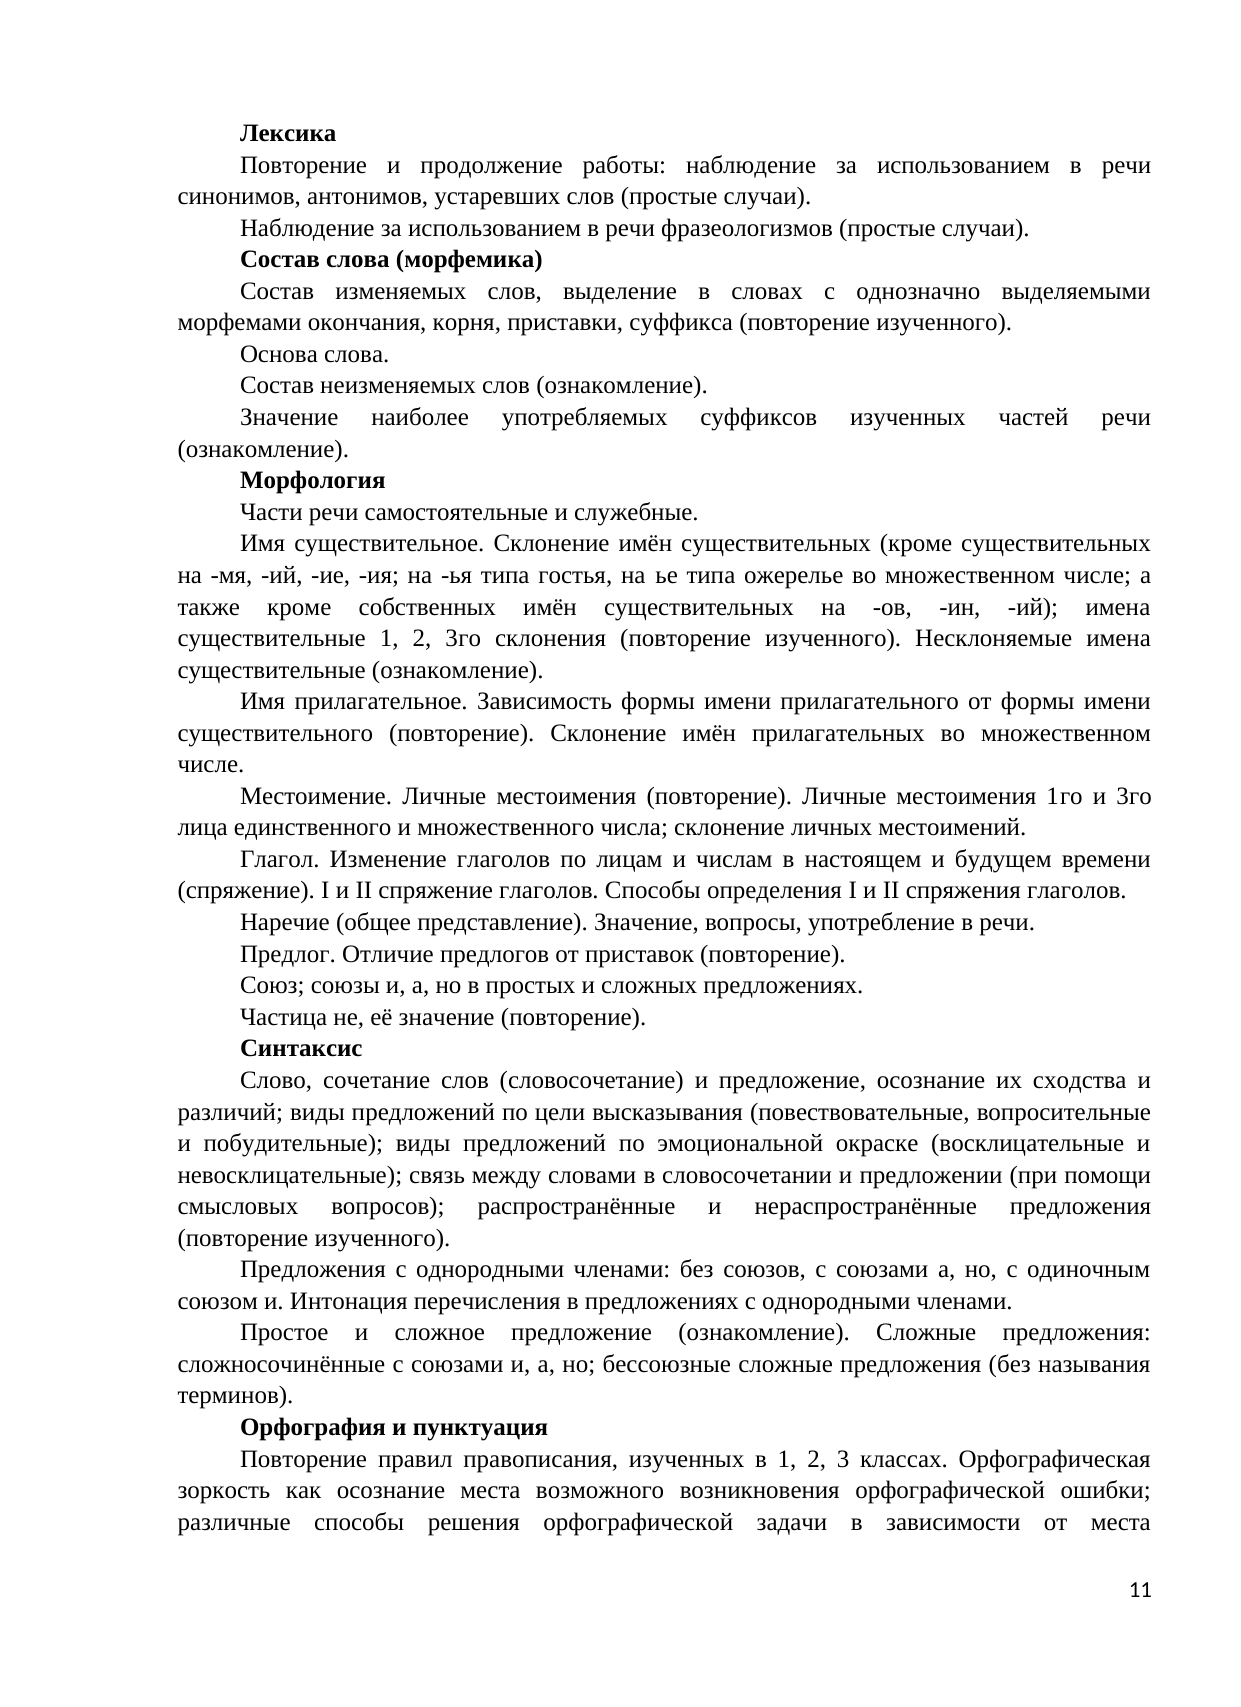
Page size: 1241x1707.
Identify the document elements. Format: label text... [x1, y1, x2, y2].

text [177, 1444, 1152, 1536]
text Имя прилагательное. Зависимость формы имени прилагательного от формы имени существительного (повторение). Склонение имён прилагательных во множественном числе. [177, 686, 1152, 778]
text Предложения с однородными членами: без союзов, с союзами а, но, с одиночным союзом и. Интонация перечисления в предложениях с однородными членами. [177, 1254, 1152, 1315]
text Слово, сочетание слов (словосочетание) и предложение, осознание их сходства и различий; виды предложений по цели высказывания (повествовательные, вопросительные и побудительные); виды предложений по эмоциональной окраске (восклицательные и невосклицательные); связь между словами в словосочетании и предложении (при помощи смысловых вопросов); распространённые и нераспространённые предложения (повторение изученного). [177, 1065, 1152, 1252]
text Морфология [177, 465, 1152, 494]
text Местоимение. Личные местоимения (повторение). Личные местоимения 1­го и 3­го лица единственного и множественного числа; склонение личных местоимений. [177, 781, 1152, 841]
text Союз; союзы и, а, но в простых и сложных предложениях. [177, 970, 1152, 999]
text Состав слова (морфемика) [177, 244, 1152, 273]
text Повторение и продолжение работы: наблюдение за использованием в речи синонимов, антонимов, устаревших слов (простые случаи). [177, 150, 1152, 210]
text Синтаксис [177, 1033, 1152, 1062]
text Части речи самостоятельные и служебные. [177, 497, 1152, 526]
text Простое и сложное предложение (ознакомление). Сложные предложения: сложносочинённые с союзами и, а, но; бессоюзные сложные предложения (без называния терминов). [177, 1317, 1152, 1409]
text Состав изменяемых слов, выделение в словах с однозначно выделяемыми морфемами окончания, корня, приставки, суффикса (повторение изученного). [177, 276, 1152, 336]
text Лексика [177, 118, 1152, 147]
text Значение наиболее употребляемых суффиксов изученных частей речи (ознакомление). [177, 402, 1152, 462]
text Предлог. Отличие предлогов от приставок (повторение). [177, 939, 1152, 967]
text Состав неизменяемых слов (ознакомление). [177, 371, 1152, 399]
text Глагол. Изменение глаголов по лицам и числам в настоящем и будущем времени (спряжение). І и ІІ спряжение глаголов. Способы определения I и II спряжения глаголов. [177, 844, 1152, 904]
text Наблюдение за использованием в речи фразеологизмов (простые случаи). [177, 213, 1152, 242]
text Наречие (общее представление). Значение, вопросы, употребление в речи. [177, 907, 1152, 936]
text Орфография и пунктуация [177, 1412, 1152, 1441]
text Имя существительное. Склонение имён существительных (кроме существительных на -мя, -ий, -ие, -ия; на -ья типа гостья, на ­ье типа ожерелье во множественном числе; а также кроме собственных имён существительных на -ов, -ин, -ий); имена существительные 1, 2, 3­го склонения (повторение изученного). Несклоняемые имена существительные (ознакомление). [177, 528, 1152, 683]
text Основа слова. [177, 339, 1152, 368]
text Частица не, её значение (повторение). [177, 1002, 1152, 1031]
